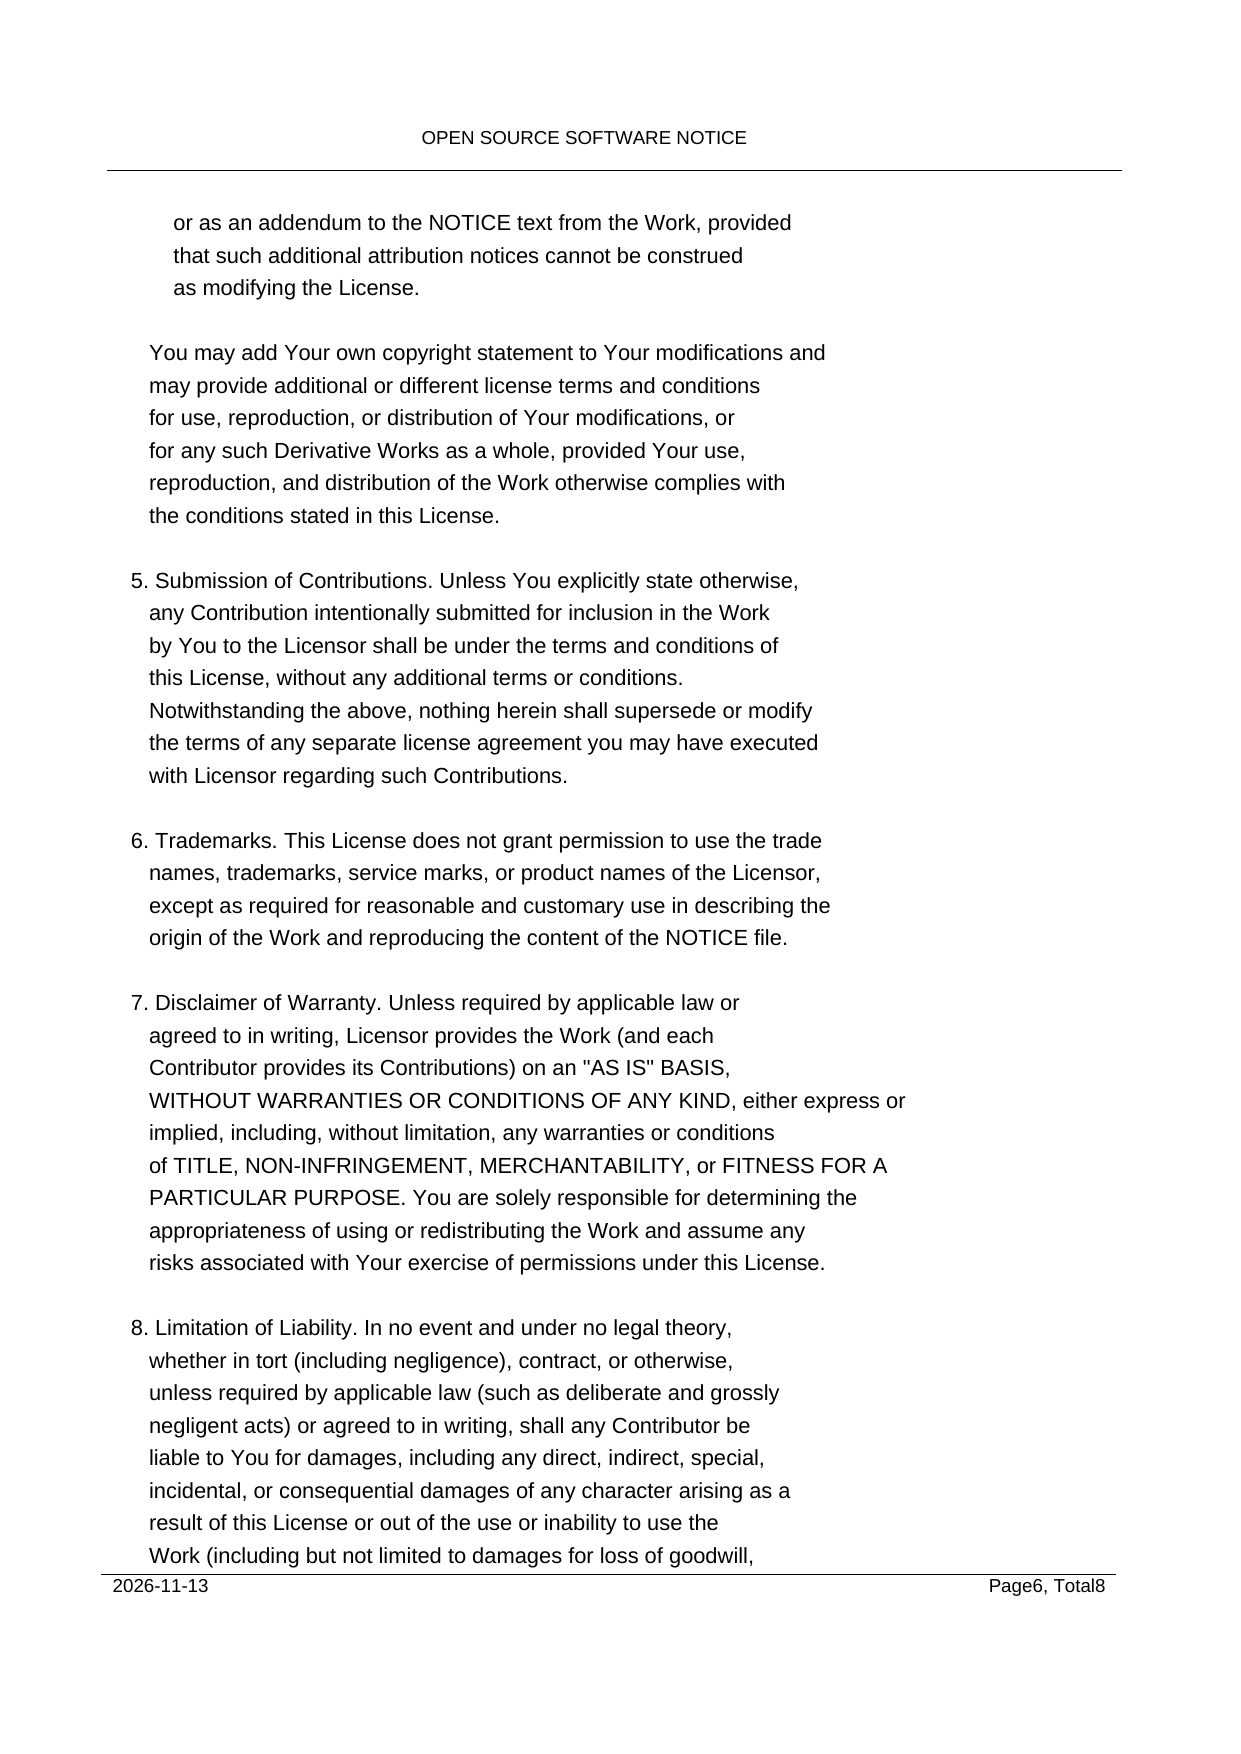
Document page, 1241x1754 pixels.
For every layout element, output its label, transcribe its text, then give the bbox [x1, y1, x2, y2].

text PARTICULAR PURPOSE. You are solely responsible for determining the [112, 1181, 1128, 1214]
text whether in tort (including negligence), contract, or otherwise, [112, 1344, 1128, 1376]
text with Licensor regarding such Contributions. [112, 759, 1128, 791]
text Notwithstanding the above, nothing herein shall supersede or modify [112, 694, 1128, 726]
text Contributor provides its Contributions) on an "AS IS" BASIS, [112, 1051, 1128, 1084]
text negligent acts) or agreed to in writing, shall any Contributor be [112, 1409, 1128, 1441]
text for any such Derivative Works as a whole, provided Your use, [112, 434, 1128, 466]
text liable to You for damages, including any direct, indirect, special, [112, 1441, 1128, 1474]
text except as required for reasonable and customary use in describing the [112, 889, 1128, 921]
text appropriateness of using or redistributing the Work and assume any [112, 1214, 1128, 1246]
text as modifying the License. [112, 271, 1128, 304]
text any Contribution intentionally submitted for inclusion in the Work [112, 596, 1128, 629]
text names, trademarks, service marks, or product names of the Licensor, [112, 856, 1128, 889]
text that such additional attribution notices cannot be construed [112, 239, 1128, 271]
text or as an addendum to the NOTICE text from the Work, provided [112, 206, 1128, 239]
text incidental, or consequential damages of any character arising as a [112, 1474, 1128, 1506]
text this License, without any additional terms or conditions. [112, 661, 1128, 694]
text 6. Trademarks. This License does not grant permission to use the trade [112, 824, 1128, 856]
text the conditions stated in this License. [112, 499, 1128, 531]
text WITHOUT WARRANTIES OR CONDITIONS OF ANY KIND, either express or [112, 1084, 1128, 1116]
text for use, reproduction, or distribution of Your modifications, or [112, 401, 1128, 434]
text may provide additional or different license terms and conditions [112, 369, 1128, 401]
text reproduction, and distribution of the Work otherwise complies with [112, 466, 1128, 499]
text 7. Disclaimer of Warranty. Unless required by applicable law or [112, 986, 1128, 1019]
text result of this License or out of the use or inability to use the [112, 1506, 1128, 1539]
text the terms of any separate license agreement you may have executed [112, 726, 1128, 759]
text 5. Submission of Contributions. Unless You explicitly state otherwise, [112, 564, 1128, 596]
text risks associated with Your exercise of permissions under this License. [112, 1246, 1128, 1279]
text of TITLE, NON-INFRINGEMENT, MERCHANTABILITY, or FITNESS FOR A [112, 1149, 1128, 1181]
text agreed to in writing, Licensor provides the Work (and each [112, 1019, 1128, 1051]
text implied, including, without limitation, any warranties or conditions [112, 1116, 1128, 1149]
text Work (including but not limited to damages for loss of goodwill, [112, 1539, 1128, 1571]
text by You to the Licensor shall be under the terms and conditions of [112, 629, 1128, 661]
text unless required by applicable law (such as deliberate and grossly [112, 1376, 1128, 1409]
text origin of the Work and reproducing the content of the NOTICE file. [112, 921, 1128, 954]
text 8. Limitation of Liability. In no event and under no legal theory, [112, 1311, 1128, 1344]
text You may add Your own copyright statement to Your modifications and [112, 336, 1128, 369]
